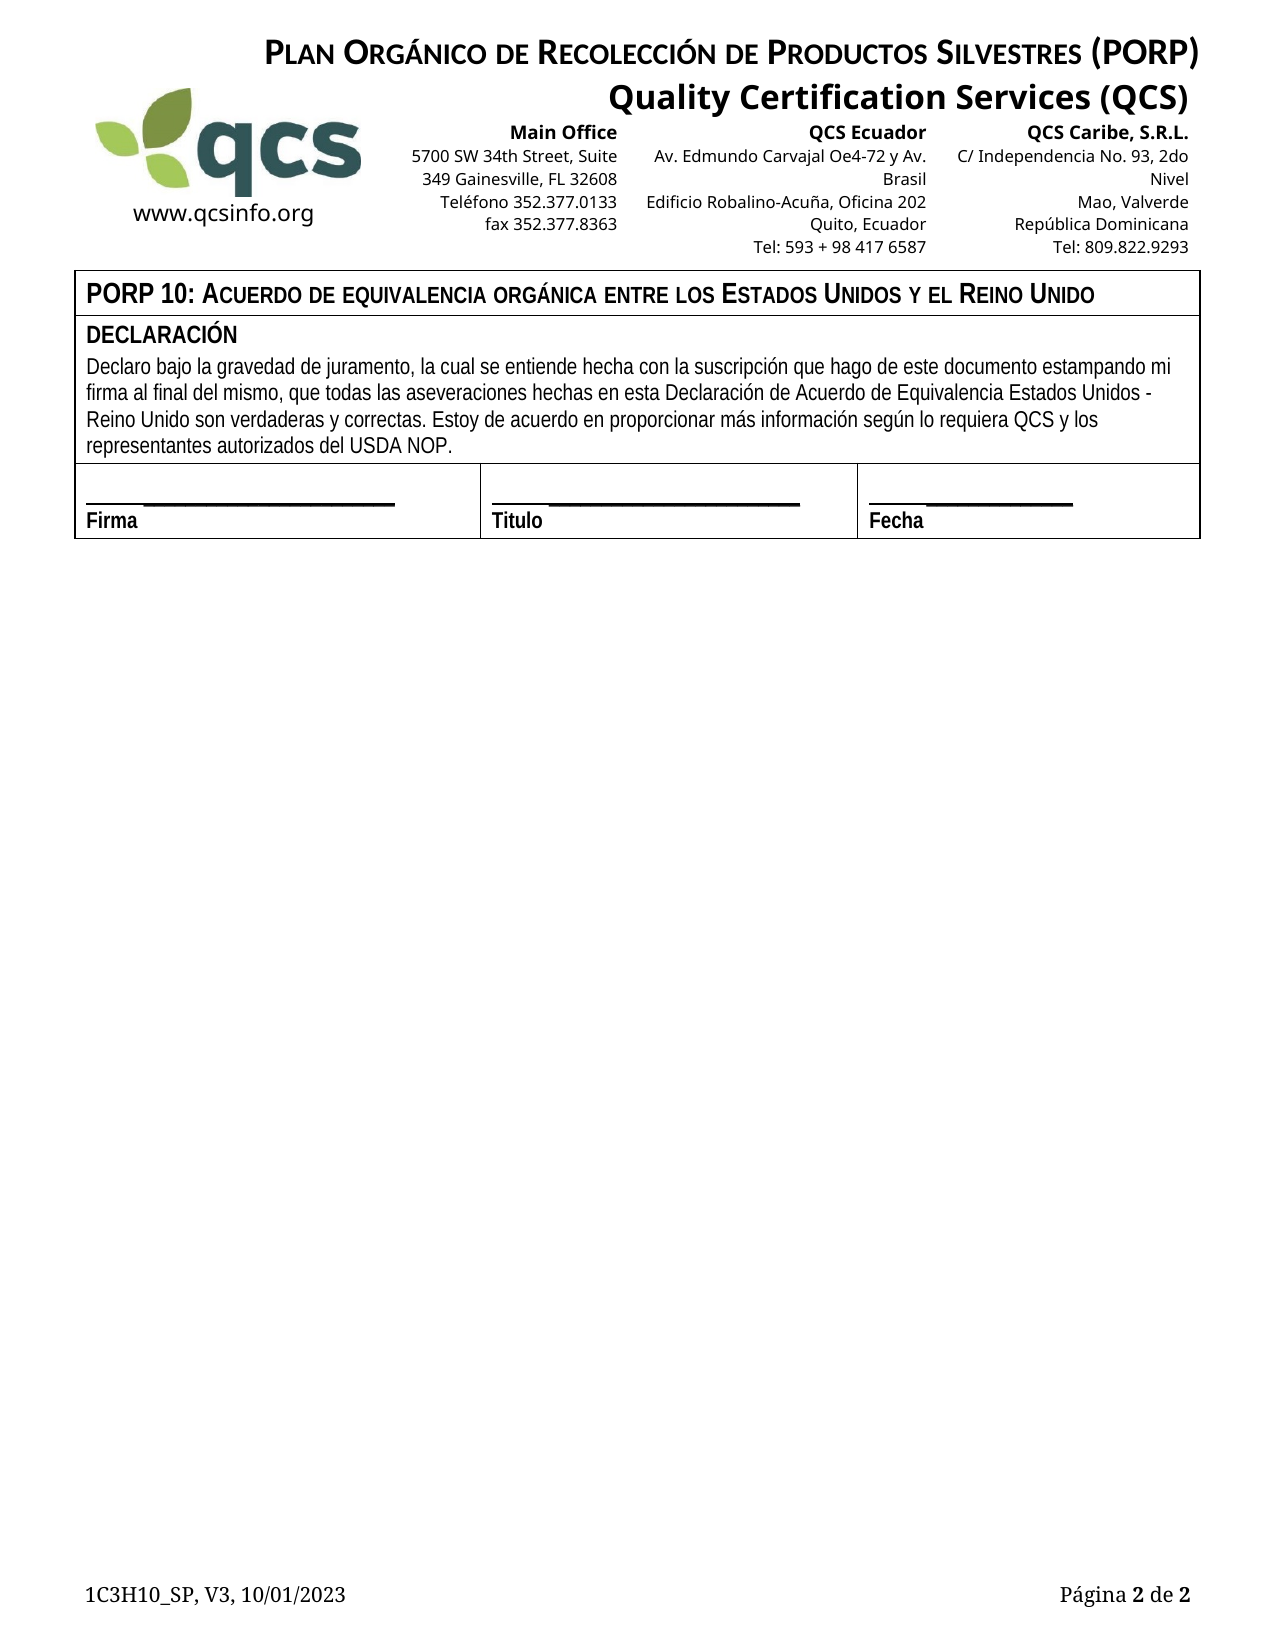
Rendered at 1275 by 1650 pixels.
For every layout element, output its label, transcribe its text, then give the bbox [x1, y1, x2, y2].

table_cell DECLARACIÓN Declaro bajo la gravedad de juramento, la cual se entiende hecha con la suscripción que hago de este documento estampando mi firma al final del mismo, que todas las aseveraciones hechas en esta Declaración de Acuerdo de Equivalencia Estados Unidos -Reino Unido son verdaderas y correctas. Estoy de acuerdo en proporcionar más información según lo requiera QCS y los representantes autorizados del USDA NOP. [76, 316, 1199, 462]
table_cell ________________________ Titulo [481, 464, 857, 537]
table_cell ________________________ Firma [76, 464, 480, 537]
table_cell ______________ Fecha [858, 464, 1199, 537]
table_header PORP 10: Acuerdo de equivalencia orgánica entre los Estados Unidos y el Reino Unido [76, 271, 1199, 315]
picture [95, 88, 361, 197]
